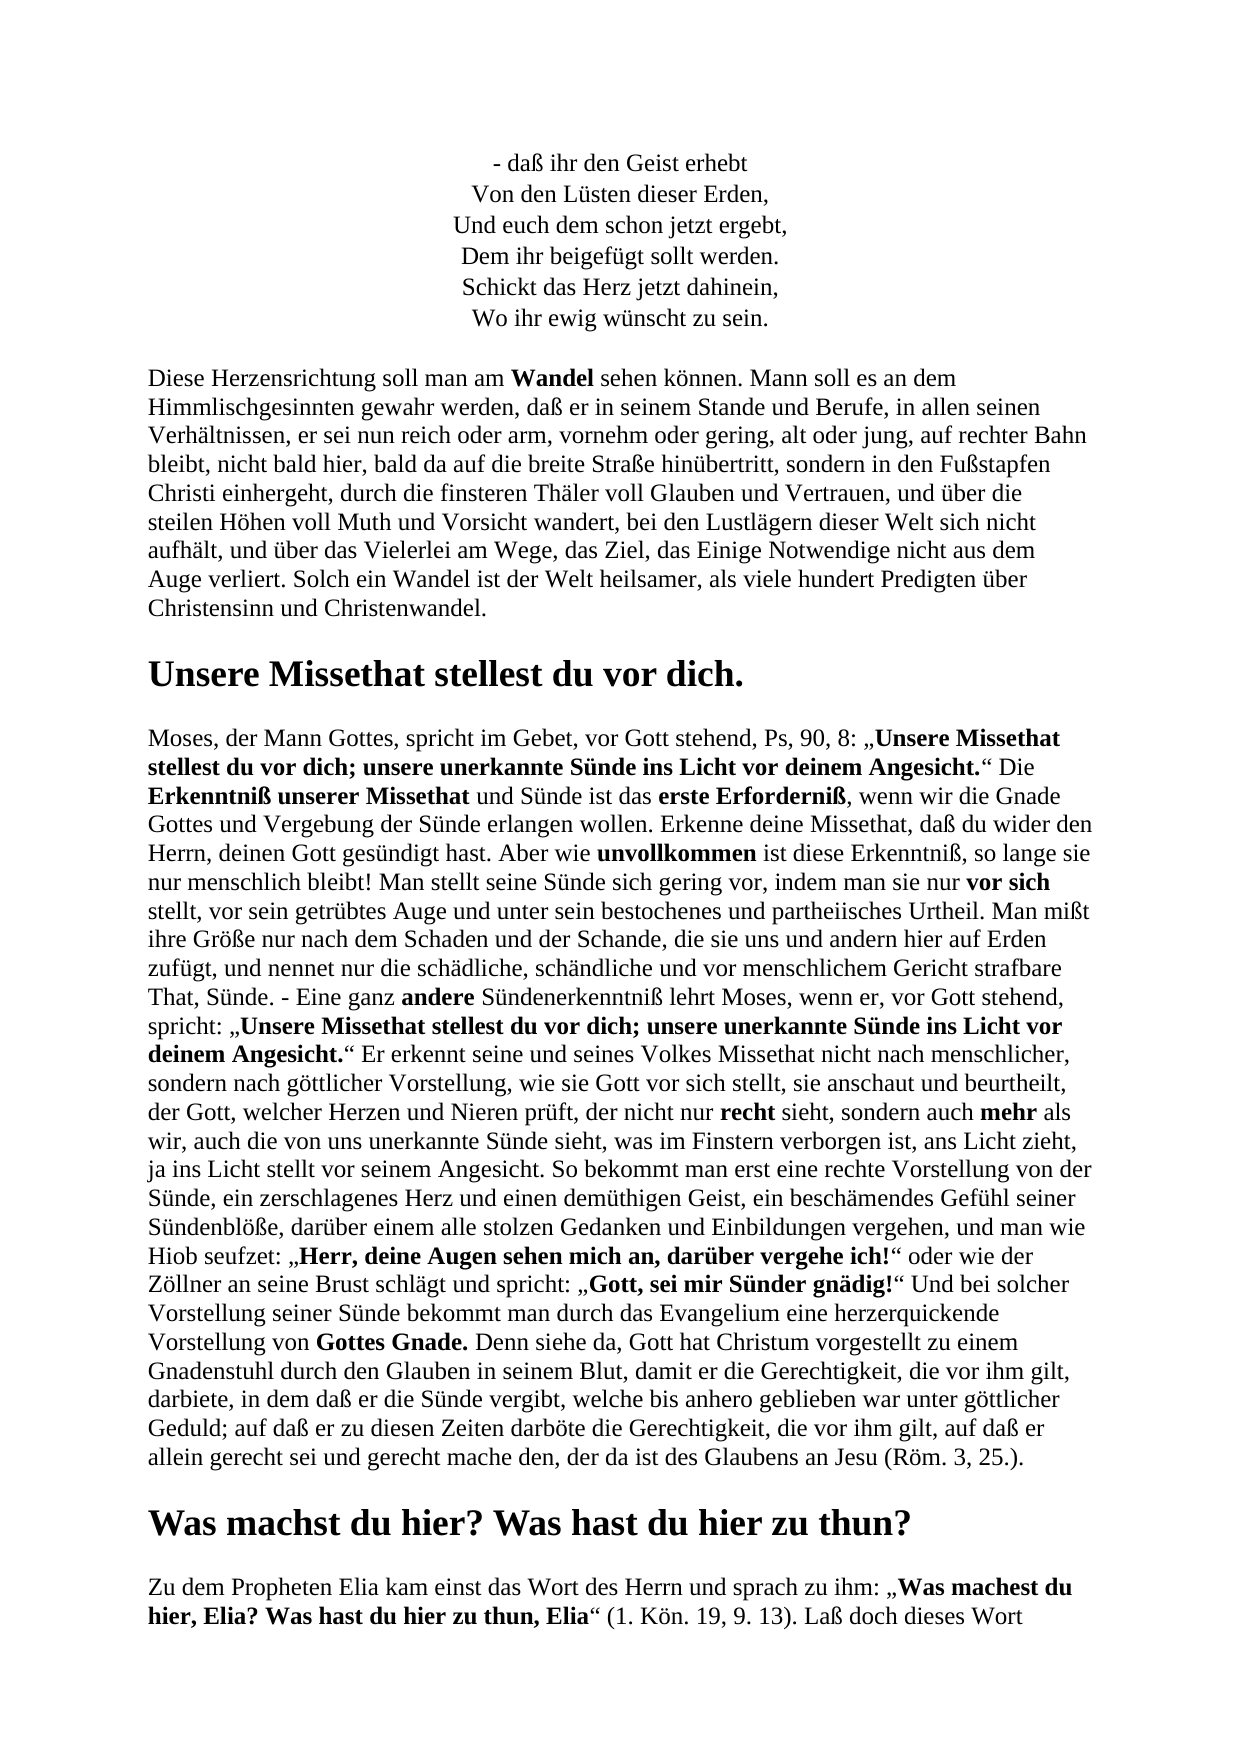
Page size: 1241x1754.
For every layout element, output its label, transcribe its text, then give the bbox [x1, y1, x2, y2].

text - daß ihr den Geist erhebt Von den Lüsten dieser Erden, Und euch dem schon jetzt ergebt, Dem ihr beigefügt sollt werden. Schickt das Herz jetzt dahinein, Wo ihr ewig wünscht zu sein. [148, 148, 1093, 332]
text Moses, der Mann Gottes, spricht im Gebet, vor Gott stehend, Ps, 90, 8: „Unsere Missethat stellest du vor dich; unsere unerkannte Sünde ins Licht vor deinem Angesicht.“ Die Erkenntniß unserer Missethat und Sünde ist das erste Erforderniß, wenn wir die Gnade Gottes und Vergebung der Sünde erlangen wollen. Erkenne deine Missethat, daß du wider den Herrn, deinen Gott gesündigt hast. Aber wie unvollkommen ist diese Erkenntniß, so lange sie nur menschlich bleibt! Man stellt seine Sünde sich gering vor, indem man sie nur vor sich stellt, vor sein getrübtes Auge und unter sein bestochenes und partheiisches Urtheil. Man mißt ihre Größe nur nach dem Schaden und der Schande, die sie uns und andern hier auf Erden zufügt, und nennet nur die schädliche, schändliche und vor menschlichem Gericht strafbare That, Sünde. - Eine ganz andere Sündenerkenntniß lehrt Moses, wenn er, vor Gott stehend, spricht: „Unsere Missethat stellest du vor dich; unsere unerkannte Sünde ins Licht vor deinem Angesicht.“ Er erkennt seine und seines Volkes Missethat nicht nach menschlicher, sondern nach göttlicher Vorstellung, wie sie Gott vor sich stellt, sie anschaut und beurtheilt, der Gott, welcher Herzen und Nieren prüft, der nicht nur recht sieht, sondern auch mehr als wir, auch die von uns unerkannte Sünde sieht, was im Finstern verborgen ist, ans Licht zieht, ja ins Licht stellt vor seinem Angesicht. So bekommt man erst eine rechte Vorstellung von der Sünde, ein zerschlagenes Herz und einen demüthigen Geist, ein beschämendes Gefühl seiner Sündenblöße, darüber einem alle stolzen Gedanken und Einbildungen vergehen, und man wie Hiob seufzet: „Herr, deine Augen sehen mich an, darüber vergehe ich!“ oder wie der Zöllner an seine Brust schlägt und spricht: „Gott, sei mir Sünder gnädig!“ Und bei solcher Vorstellung seiner Sünde bekommt man durch das Evangelium eine herzerquickende Vorstellung von Gottes Gnade. Denn siehe da, Gott hat Christum vorgestellt zu einem Gnadenstuhl durch den Glauben in seinem Blut, damit er die Gerechtigkeit, die vor ihm gilt, darbiete, in dem daß er die Sünde vergibt, welche bis anhero geblieben war unter göttlicher Geduld; auf daß er zu diesen Zeiten darböte die Gerechtigkeit, die vor ihm gilt, auf daß er allein gerecht sei und gerecht mache den, der da ist des Glaubens an Jesu (Röm. 3, 25.). [148, 723, 1093, 1471]
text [148, 1572, 1093, 1630]
subtitle Was machst du hier? Was hast du hier zu thun? [148, 1500, 1093, 1543]
subtitle Unsere Missethat stellest du vor dich. [148, 651, 1093, 694]
text Diese Herzensrichtung soll man am Wandel sehen können. Mann soll es an dem Himmlischgesinnten gewahr werden, daß er in seinem Stande und Berufe, in allen seinen Verhältnissen, er sei nun reich oder arm, vornehm oder gering, alt oder jung, auf rechter Bahn bleibt, nicht bald hier, bald da auf die breite Straße hinübertritt, sondern in den Fußstapfen Christi einhergeht, durch die finsteren Thäler voll Glauben und Vertrauen, und über die steilen Höhen voll Muth und Vorsicht wandert, bei den Lustlägern dieser Welt sich nicht aufhält, und über das Vielerlei am Wege, das Ziel, das Einige Notwendige nicht aus dem Auge verliert. Solch ein Wandel ist der Welt heilsamer, als viele hundert Predigten über Christensinn und Christenwandel. [148, 363, 1093, 622]
